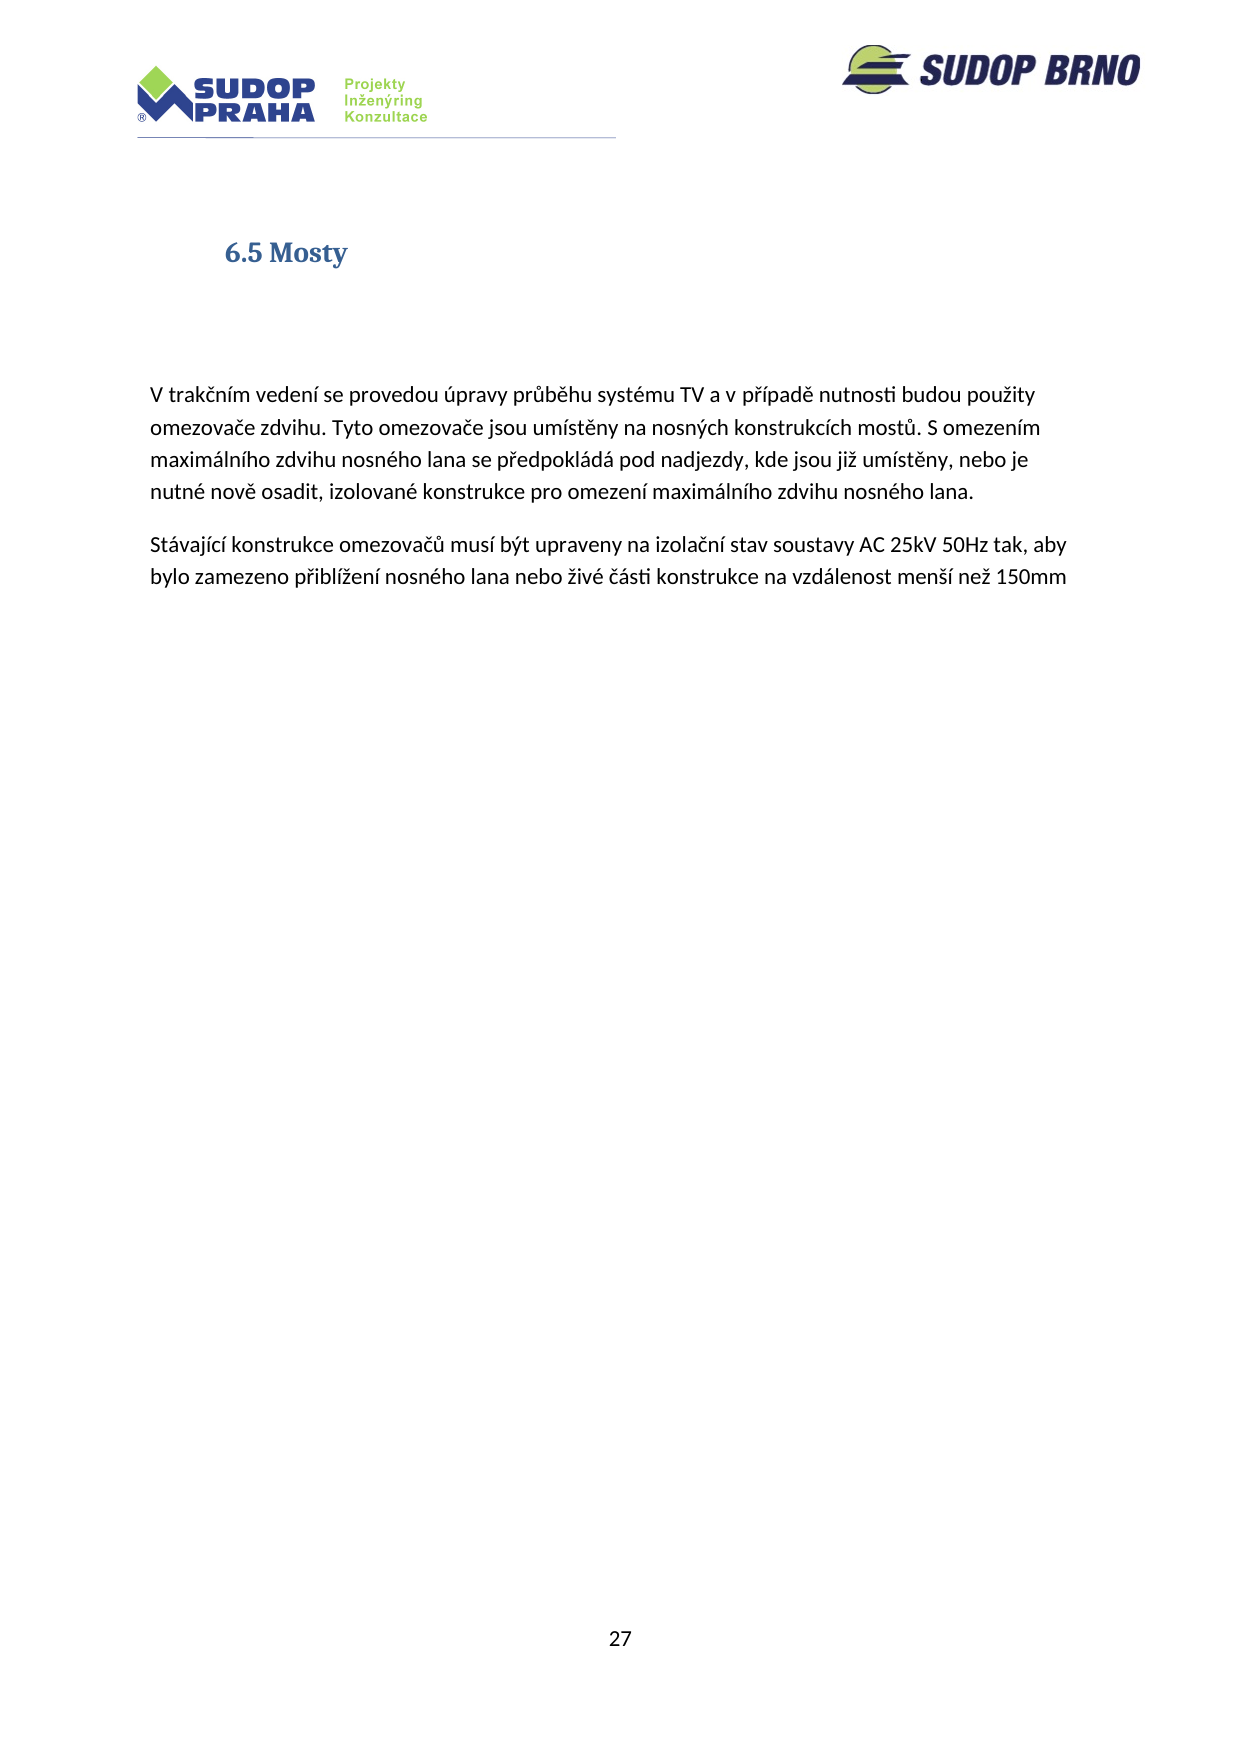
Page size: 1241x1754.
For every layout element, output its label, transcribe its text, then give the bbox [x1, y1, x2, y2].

text V trakčním vedení se provedou úpravy průběhu systému TV a v případě nutnosti budou použity omezovače zdvihu. Tyto omezovače jsou umístěny na nosných konstrukcích mostů. S omezením maximálního zdvihu nosného lana se předpokládá pod nadjezdy, kde jsou již umístěny, nebo je nutné nově osadit, izolované konstrukce pro omezení maximálního zdvihu nosného lana. [150, 380, 1090, 505]
picture [137, 65, 435, 126]
picture [841, 45, 1149, 96]
subtitle 6.5 Mosty [225, 236, 1090, 269]
text Stávající konstrukce omezovačů musí být upraveny na izolační stav soustavy AC 25kV 50Hz tak, aby bylo zamezeno přiblížení nosného lana nebo živé části konstrukce na vzdálenost menší než 150mm [150, 530, 1090, 590]
